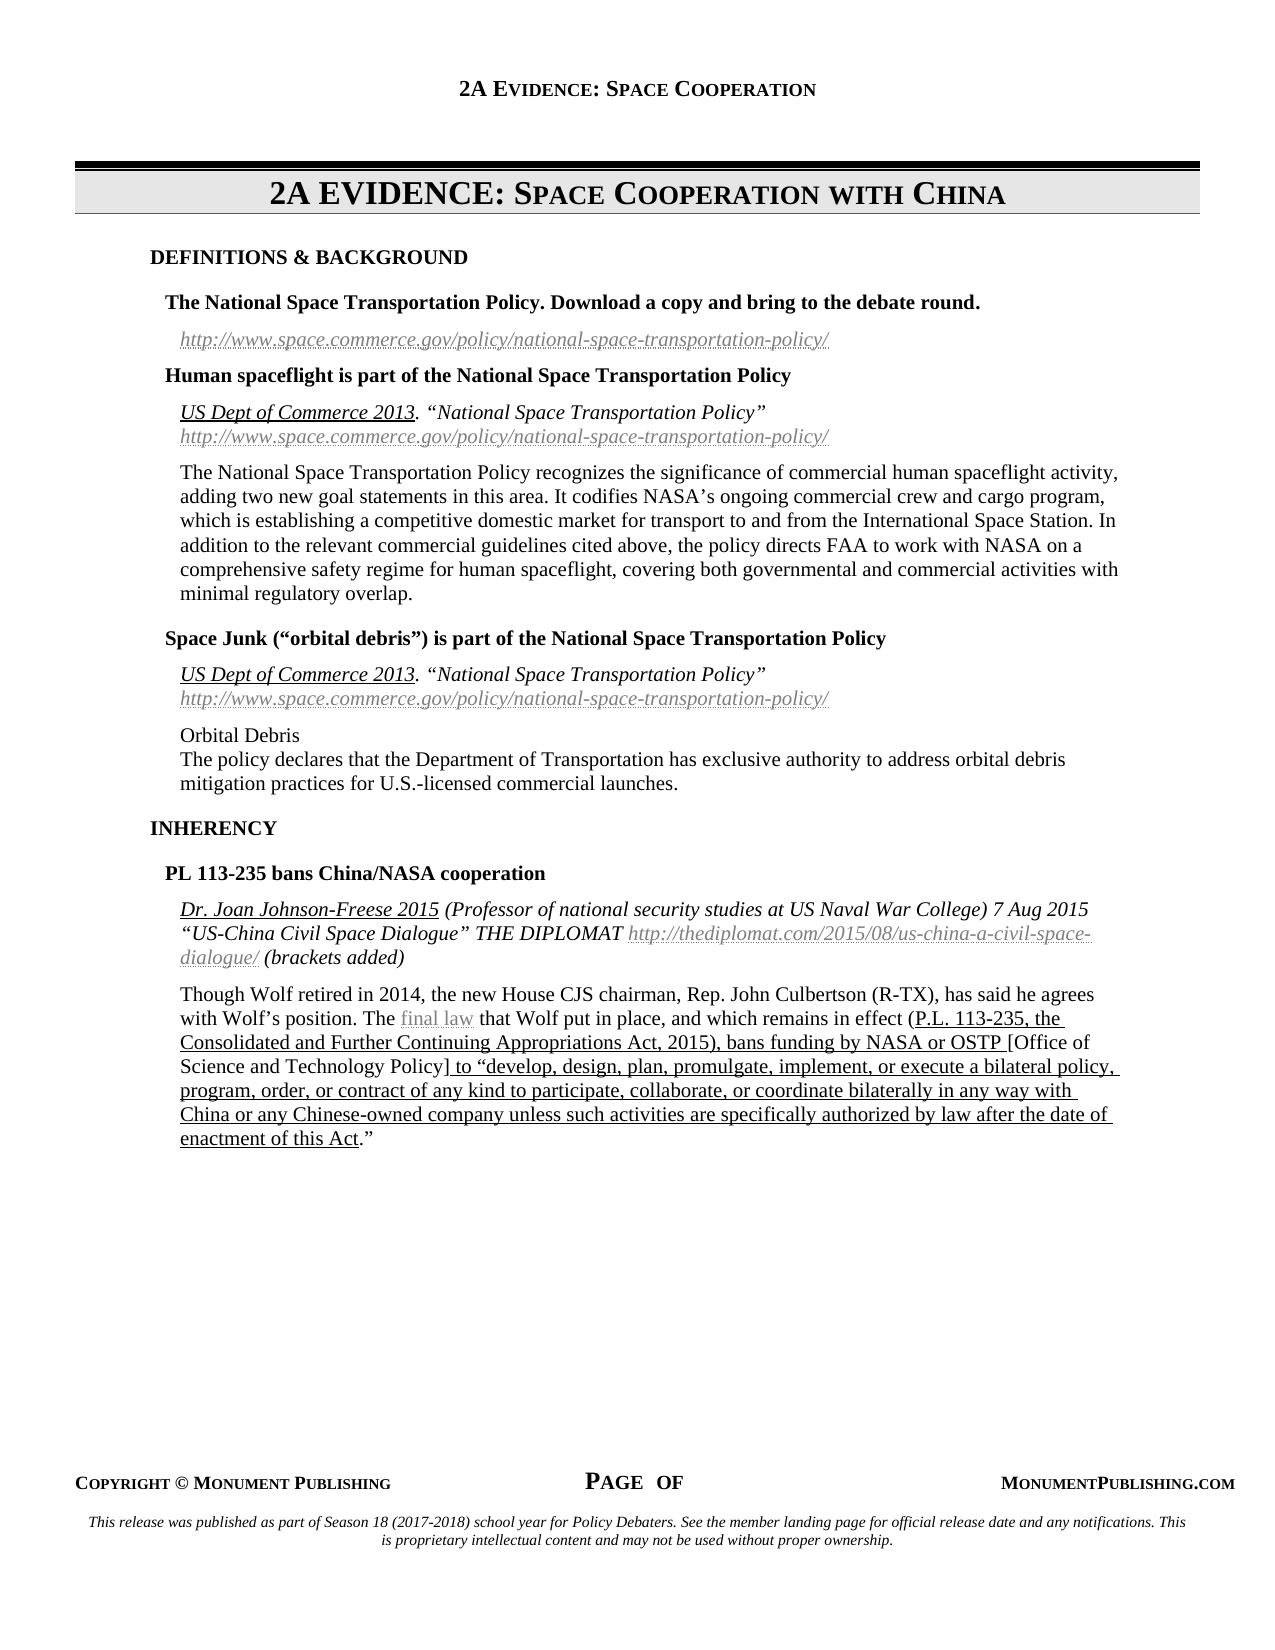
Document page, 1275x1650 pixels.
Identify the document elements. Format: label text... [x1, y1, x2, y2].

text US Dept of Commerce 2013. “National Space Transportation Policy” http://www.space.commerce.gov/policy/national-space-transportation-policy/ [180, 400, 1125, 448]
text DEFINITIONS & BACKGROUND [150, 245, 1125, 269]
text Space Junk (“orbital debris”) is part of the National Space Transportation Policy [165, 626, 1125, 649]
text US Dept of Commerce 2013. “National Space Transportation Policy” http://www.space.commerce.gov/policy/national-space-transportation-policy/ [180, 662, 1125, 710]
text Though Wolf retired in 2014, the new House CJS chairman, Rep. John Culbertson (R-TX), has said he agrees with Wolf’s position. The final law that Wolf put in place, and which remains in effect (P.L. 113-235, the Consolidated and Further Continuing Appropriations Act, 2015), bans funding by NASA or OSTP [Office of Science and Technology Policy] to “develop, design, plan, promulgate, implement, or execute a bilateral policy, program, order, or contract of any kind to participate, collaborate, or coordinate bilaterally in any way with China or any Chinese-owned company unless such activities are specifically authorized by law after the date of enactment of this Act.” [180, 982, 1125, 1150]
text Human spaceflight is part of the National Space Transportation Policy [165, 363, 1125, 387]
text The National Space Transportation Policy recognizes the significance of commercial human spaceflight activity, adding two new goal statements in this area. It codifies NASA’s ongoing commercial crew and cargo program, which is establishing a competitive domestic market for transport to and from the International Space Station. In addition to the relevant commercial guidelines cited above, the policy directs FAA to work with NASA on a comprehensive safety regime for human spaceflight, covering both governmental and commercial activities with minimal regulatory overlap. [180, 460, 1125, 605]
text Dr. Joan Johnson-Freese 2015 (Professor of national security studies at US Naval War College) 7 Aug 2015 “US-China Civil Space Dialogue” THE DIPLOMAT http://thediplomat.com/2015/08/us-china-a-civil-space-dialogue/ (brackets added) [180, 897, 1125, 969]
text PL 113-235 bans China/NASA cooperation [165, 861, 1125, 885]
text http://www.space.commerce.gov/policy/national-space-transportation-policy/ [180, 327, 1125, 351]
text Orbital Debris The policy declares that the Department of Transportation has exclusive authority to address orbital debris mitigation practices for U.S.-licensed commercial launches. [180, 723, 1125, 795]
title 2A EVIDENCE: Space Cooperation with China [75, 171, 1200, 213]
text INHERENCY [150, 816, 1125, 840]
text The National Space Transportation Policy. Download a copy and bring to the debate round. [165, 290, 1125, 314]
